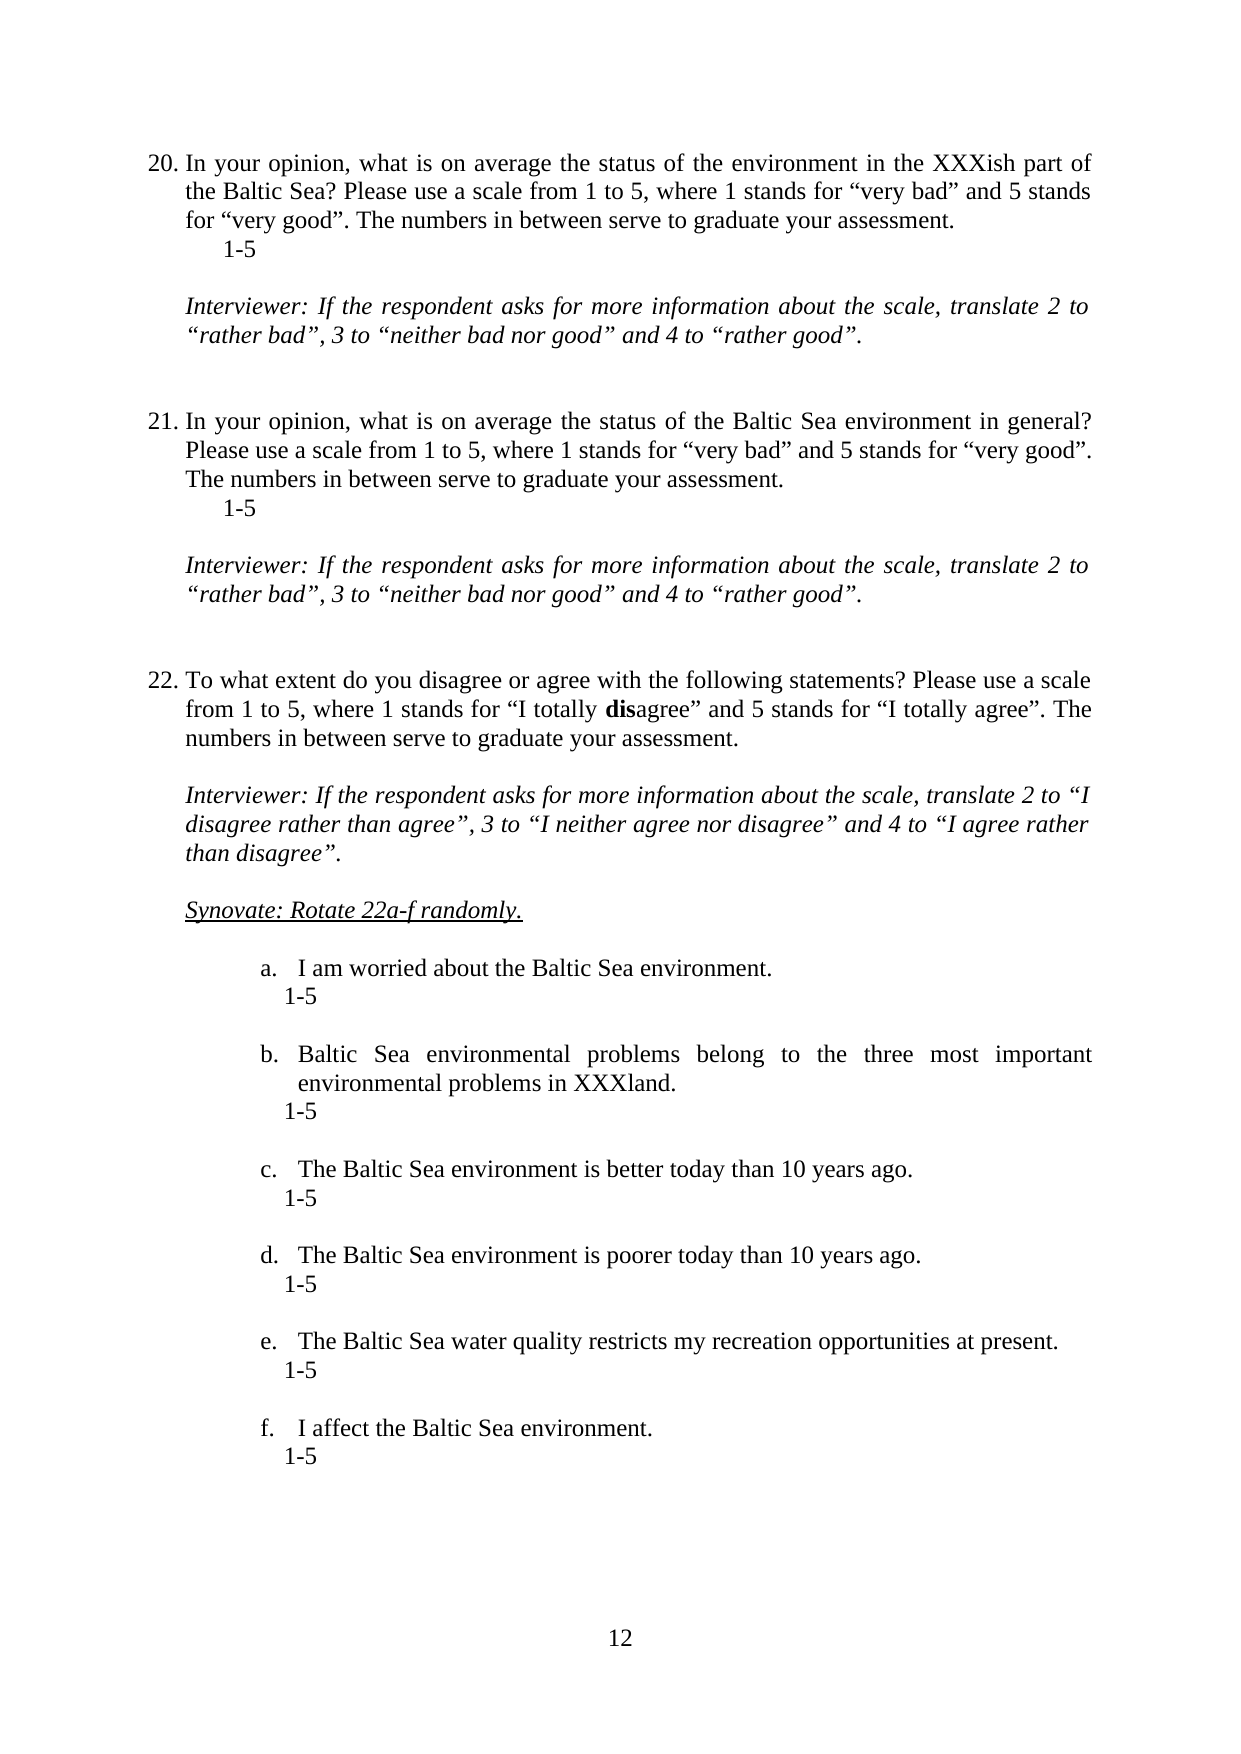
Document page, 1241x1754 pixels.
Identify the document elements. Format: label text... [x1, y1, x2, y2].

list I affect the Baltic Sea environment. [260, 1413, 1093, 1441]
text Synovate: Rotate 22a-f randomly. [148, 895, 1093, 924]
text 1-5 [223, 493, 1093, 521]
list In your opinion, what is on average the status of the environment in the XXXish part of the Baltic Sea? Please use a scale from 1 to 5, where 1 stands for “very bad” and 5 stands for “very good”. The numbers in between serve to graduate your assessment. [148, 148, 1093, 234]
text Interviewer: If the respondent asks for more information about the scale, translate 2 to “rather bad”, 3 to “neither bad nor good” and 4 to “rather good”. [185, 291, 1093, 349]
text 1-5 [283, 1355, 1093, 1384]
text 1-5 [283, 1096, 1093, 1125]
list The Baltic Sea water quality restricts my recreation opportunities at present. [260, 1326, 1093, 1355]
list The Baltic Sea environment is better today than 10 years ago. [260, 1154, 1093, 1183]
text 1-5 [283, 981, 1093, 1010]
text 1-5 [223, 234, 1093, 263]
list Baltic Sea environmental problems belong to the three most important environmental problems in XXXland. [260, 1039, 1093, 1096]
text 1-5 [283, 1183, 1093, 1211]
list In your opinion, what is on average the status of the Baltic Sea environment in general? Please use a scale from 1 to 5, where 1 stands for “very bad” and 5 stands for “very good”. The numbers in between serve to graduate your assessment. [148, 406, 1093, 493]
text 1-5 [283, 1269, 1093, 1298]
text Interviewer: If the respondent asks for more information about the scale, translate 2 to “I disagree rather than agree”, 3 to “I neither agree nor disagree” and 4 to “I agree rather than disagree”. [185, 780, 1093, 866]
text 1-5 [283, 1441, 1093, 1470]
list The Baltic Sea environment is poorer today than 10 years ago. [260, 1240, 1093, 1269]
list To what extent do you disagree or agree with the following statements? Please use a scale from 1 to 5, where 1 stands for “I totally disagree” and 5 stands for “I totally agree”. The numbers in between serve to graduate your assessment. [148, 665, 1093, 751]
text Interviewer: If the respondent asks for more information about the scale, translate 2 to “rather bad”, 3 to “neither bad nor good” and 4 to “rather good”. [185, 550, 1093, 608]
list I am worried about the Baltic Sea environment. [260, 953, 1093, 981]
